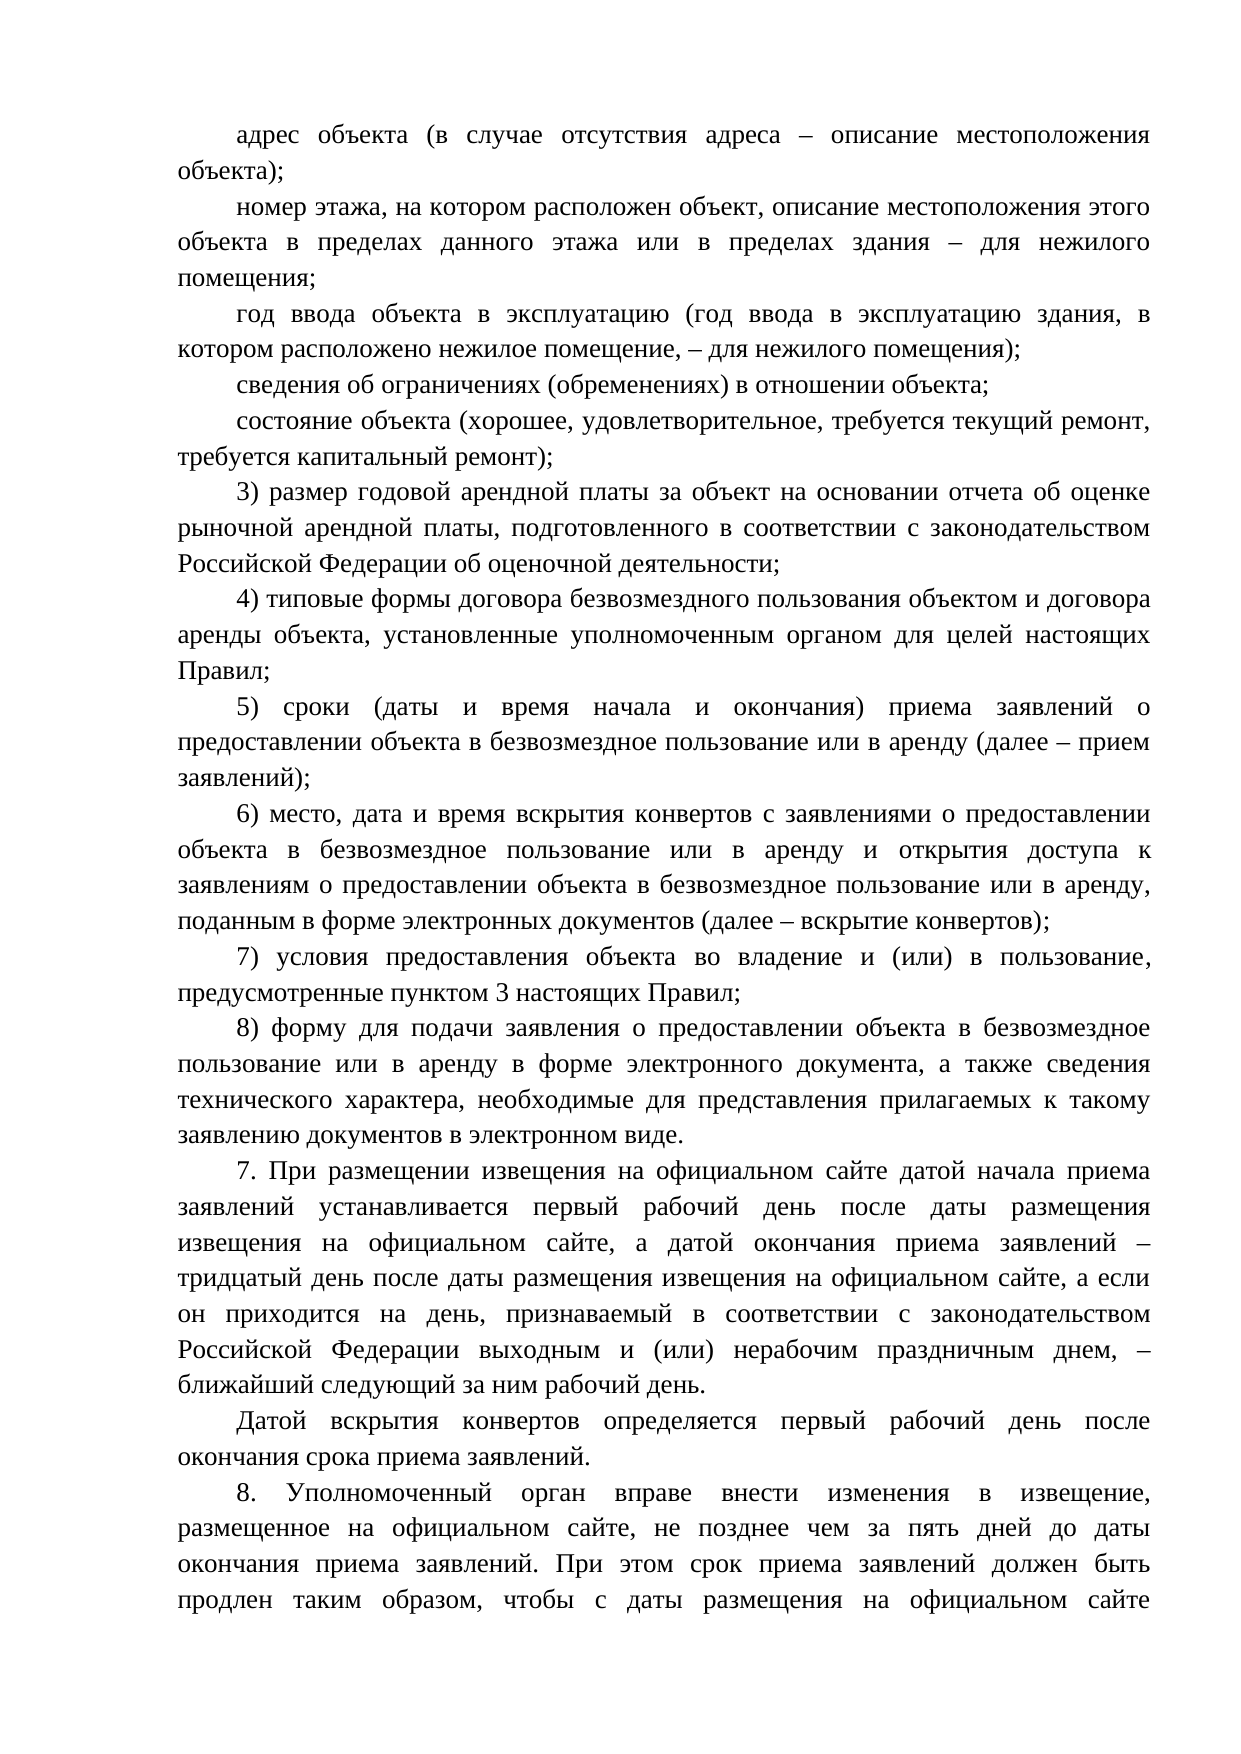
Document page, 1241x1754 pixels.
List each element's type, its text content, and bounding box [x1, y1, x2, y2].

text 7) условия предоставления объекта во владение и (или) в пользование, предусмотренные пунктом 3 настоящих Правил; [177, 940, 1152, 1007]
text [177, 1476, 1152, 1614]
text 4) типовые формы договора безвозмездного пользования объектом и договора аренды объекта, установленные уполномоченным органом для целей настоящих Правил; [177, 583, 1152, 685]
text 8) форму для подачи заявления о предоставлении объекта в безвозмездное пользование или в аренду в форме электронного документа, а также сведения технического характера, необходимые для представления прилагаемых к такому заявлению документов в электронном виде. [177, 1011, 1152, 1150]
text адрес объекта (в случае отсутствия адреса – описание местоположения объекта); [177, 118, 1152, 185]
text 6) место, дата и время вскрытия конвертов с заявлениями о предоставлении объекта в безвозмездное пользование или в аренду и открытия доступа к заявлениям о предоставлении объекта в безвозмездное пользование или в аренду, поданным в форме электронных документов (далее – вскрытие конвертов); [177, 797, 1152, 935]
text состояние объекта (хорошее, удовлетворительное, требуется текущий ремонт, требуется капитальный ремонт); [177, 404, 1152, 471]
text 5) сроки (даты и время начала и окончания) приема заявлений о предоставлении объекта в безвозмездное пользование или в аренду (далее – прием заявлений); [177, 690, 1152, 792]
text год ввода объекта в эксплуатацию (год ввода в эксплуатацию здания, в котором расположено нежилое помещение, – для нежилого помещения); [177, 297, 1152, 364]
text номер этажа, на котором расположен объект, описание местоположения этого объекта в пределах данного этажа или в пределах здания – для нежилого помещения; [177, 189, 1152, 292]
text Датой вскрытия конвертов определяется первый рабочий день после окончания срока приема заявлений. [177, 1404, 1152, 1471]
text сведения об ограничениях (обременениях) в отношении объекта; [177, 368, 1152, 399]
text 3) размер годовой арендной платы за объект на основании отчета об оценке рыночной арендной платы, подготовленного в соответствии с законодательством Российской Федерации об оценочной деятельности; [177, 475, 1152, 578]
text 7. При размещении извещения на официальном сайте датой начала приема заявлений устанавливается первый рабочий день после даты размещения извещения на официальном сайте, а датой окончания приема заявлений – тридцатый день после даты размещения извещения на официальном сайте, а если он приходится на день, признаваемый в соответствии с законодательством Российской Федерации выходным и (или) нерабочим праздничным днем, – ближайший следующий за ним рабочий день. [177, 1154, 1152, 1400]
